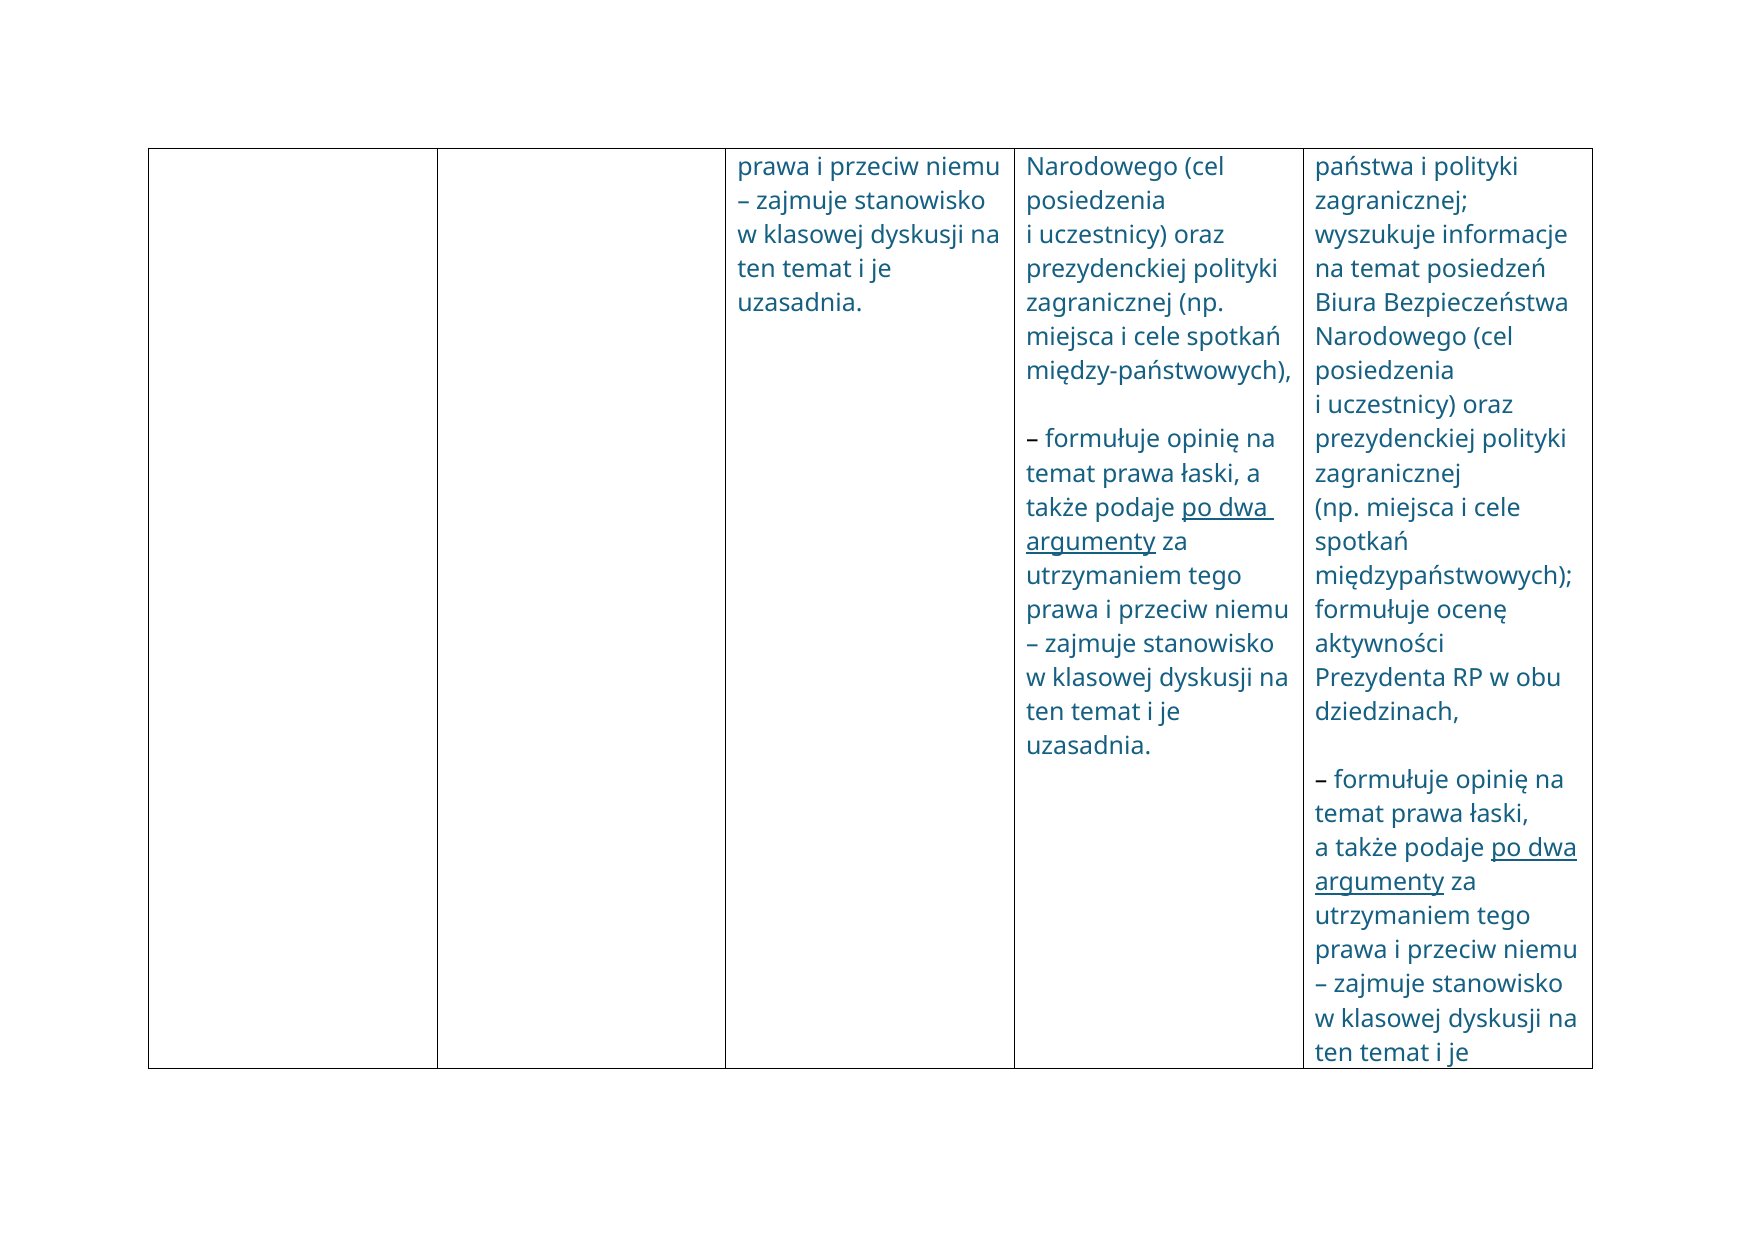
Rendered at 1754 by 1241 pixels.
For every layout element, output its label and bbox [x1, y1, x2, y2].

table_cell [726, 149, 1014, 1068]
table_cell [1015, 149, 1303, 1068]
table_cell [149, 149, 437, 1068]
table_cell [438, 149, 725, 1068]
table_cell [1304, 149, 1592, 1068]
